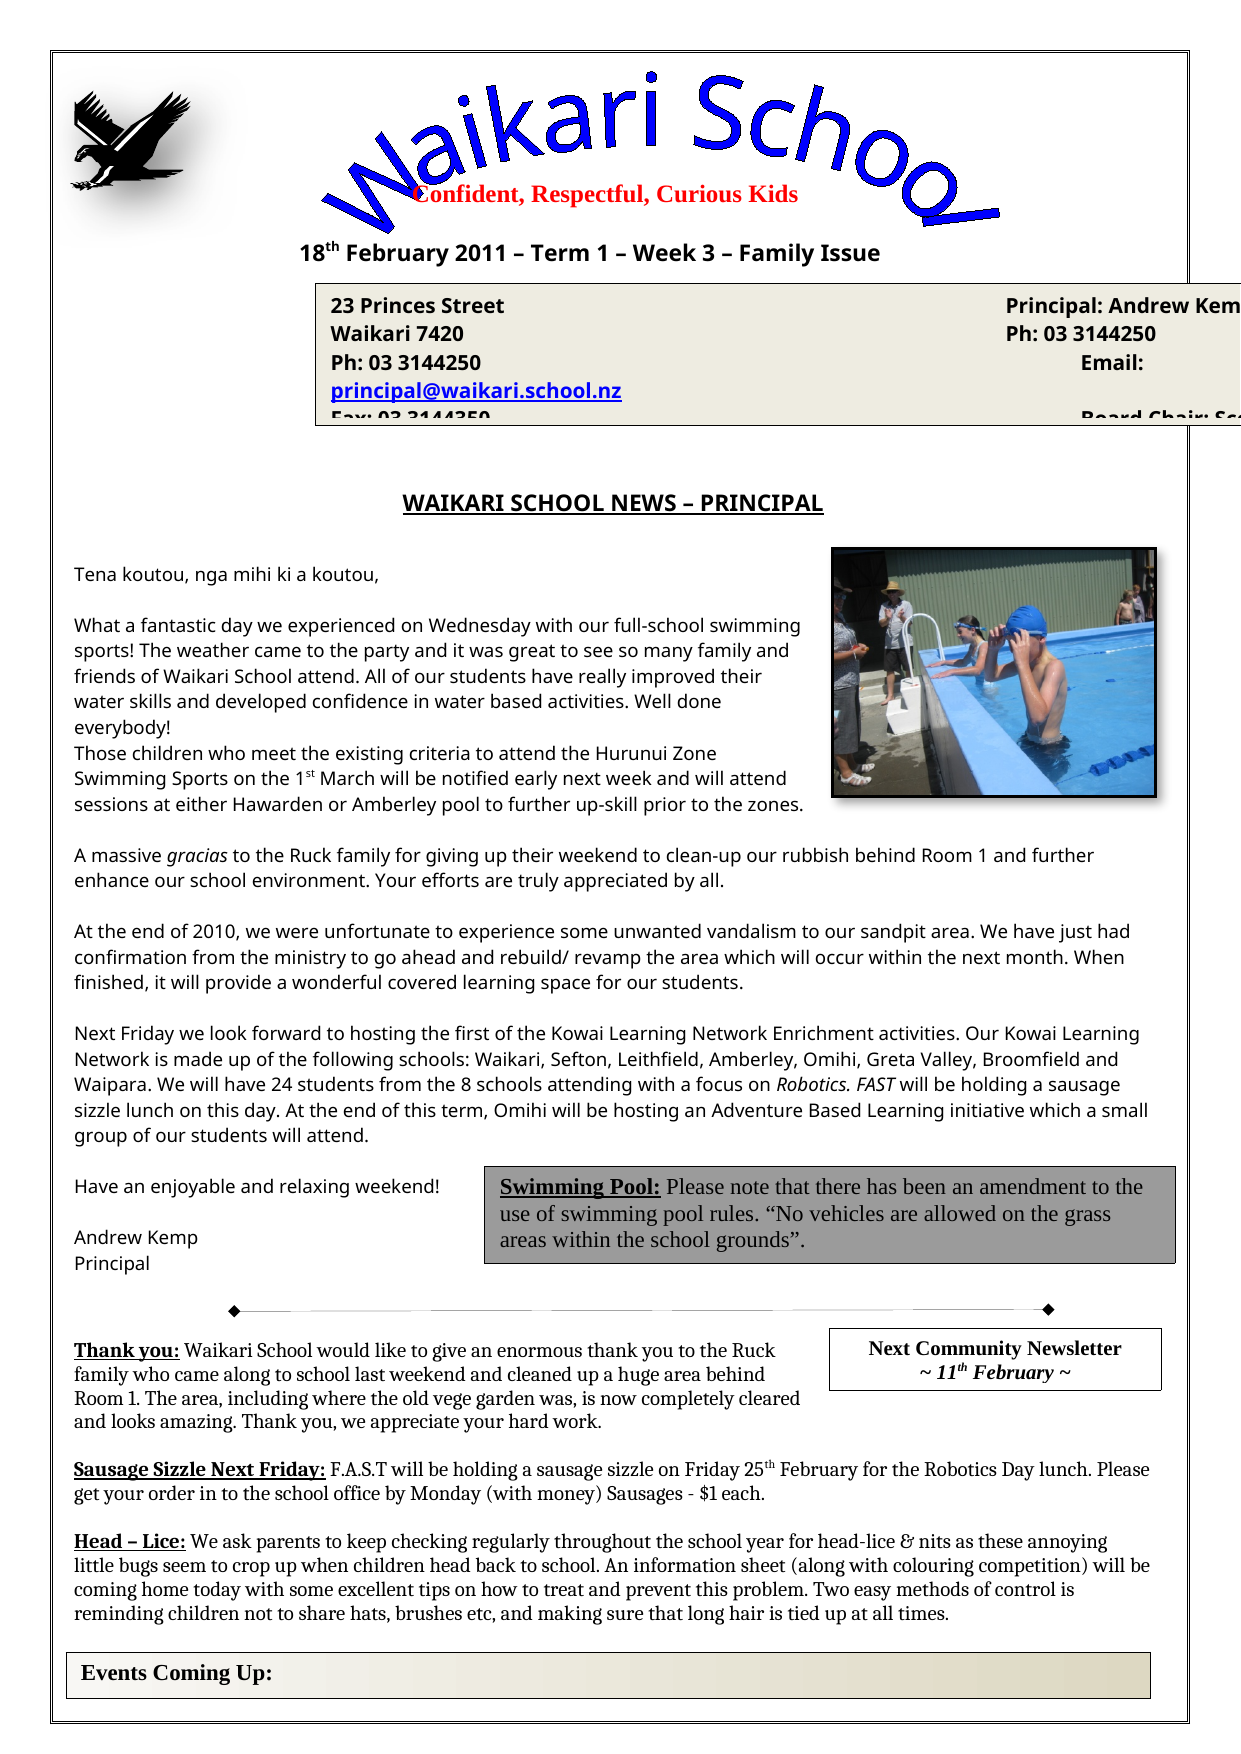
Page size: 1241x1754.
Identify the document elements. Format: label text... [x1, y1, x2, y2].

picture [834, 550, 1154, 795]
text Andrew Kemp [74, 1225, 484, 1250]
text Head – Lice: We ask parents to keep checking regularly throughout the school year for head-lice & nits as these annoying little bugs seem to crop up when children head back to school. An information sheet (along with colouring competition) will be coming home today with some excellent tips on how to treat and prevent this problem. Two easy methods of control is reminding children not to share hats, brushes etc, and making sure that long hair is tied up at all times. [74, 1530, 1152, 1626]
text What a fantastic day we experienced on Wednesday with our full-school swimming sports! The weather came to the party and it was great to see so many family and friends of Waikari School attend. All of our students have really improved their water skills and developed confidence in water based activities. Well done everybody! [74, 612, 1152, 740]
text A massive gracias to the Ruck family for giving up their weekend to clean-up our rubbish behind Room 1 and further enhance our school environment. Your efforts are truly appreciated by all. [74, 842, 1152, 893]
text Sausage Sizzle Next Friday: F.A.S.T will be holding a sausage sizzle on Friday 25th February for the Robotics Day lunch. Please get your order in to the school office by Monday (with money) Sausages - $1 each. [74, 1458, 1152, 1506]
text Next Friday we look forward to hosting the first of the Kowai Learning Network Enrichment activities. Our Kowai Learning Network is made up of the following schools: Waikari, Sefton, Leithfield, Amberley, Omihi, Greta Valley, Broomfield and Waipara. We will have 24 students from the 8 schools attending with a focus on Robotics. FAST will be holding a sausage sizzle lunch on this day. At the end of this term, Omihi will be hosting an Adventure Based Learning initiative which a small group of our students will attend. [74, 1021, 1152, 1148]
text Have an enjoyable and relaxing weekend! [74, 1174, 484, 1199]
text 18th February 2011 – Term 1 – Week 3 – Family Issue [299, 237, 1152, 268]
text WAIKARI SCHOOL NEWS – PRINCIPAL [74, 487, 1152, 518]
text Principal [74, 1250, 1152, 1276]
text Thank you: Waikari School would like to give an enormous thank you to the Ruck family who came along to school last weekend and cleaned up a huge area behind Room 1. The area, including where the old vege garden was, is now completely cleared and looks amazing. Thank you, we appreciate your hard work. [74, 1338, 1152, 1434]
text At the end of 2010, we were unfortunate to experience some unwanted vandalism to our sandpit area. We have just had confirmation from the ministry to go ahead and rebuild/ revamp the area which will occur within the next month. When finished, it will provide a wonderful covered learning space for our students. [74, 918, 1152, 995]
text Those children who meet the existing criteria to attend the Hurunui Zone Swimming Sports on the 1st March will be notified early next week and will attend sessions at either Hawarden or Amberley pool to further up-skill prior to the zones. [74, 740, 1152, 816]
text Confident, Respectful, Curious Kids [74, 179, 1152, 208]
text Tena koutou, nga mihi ki a koutou, [74, 561, 1152, 587]
